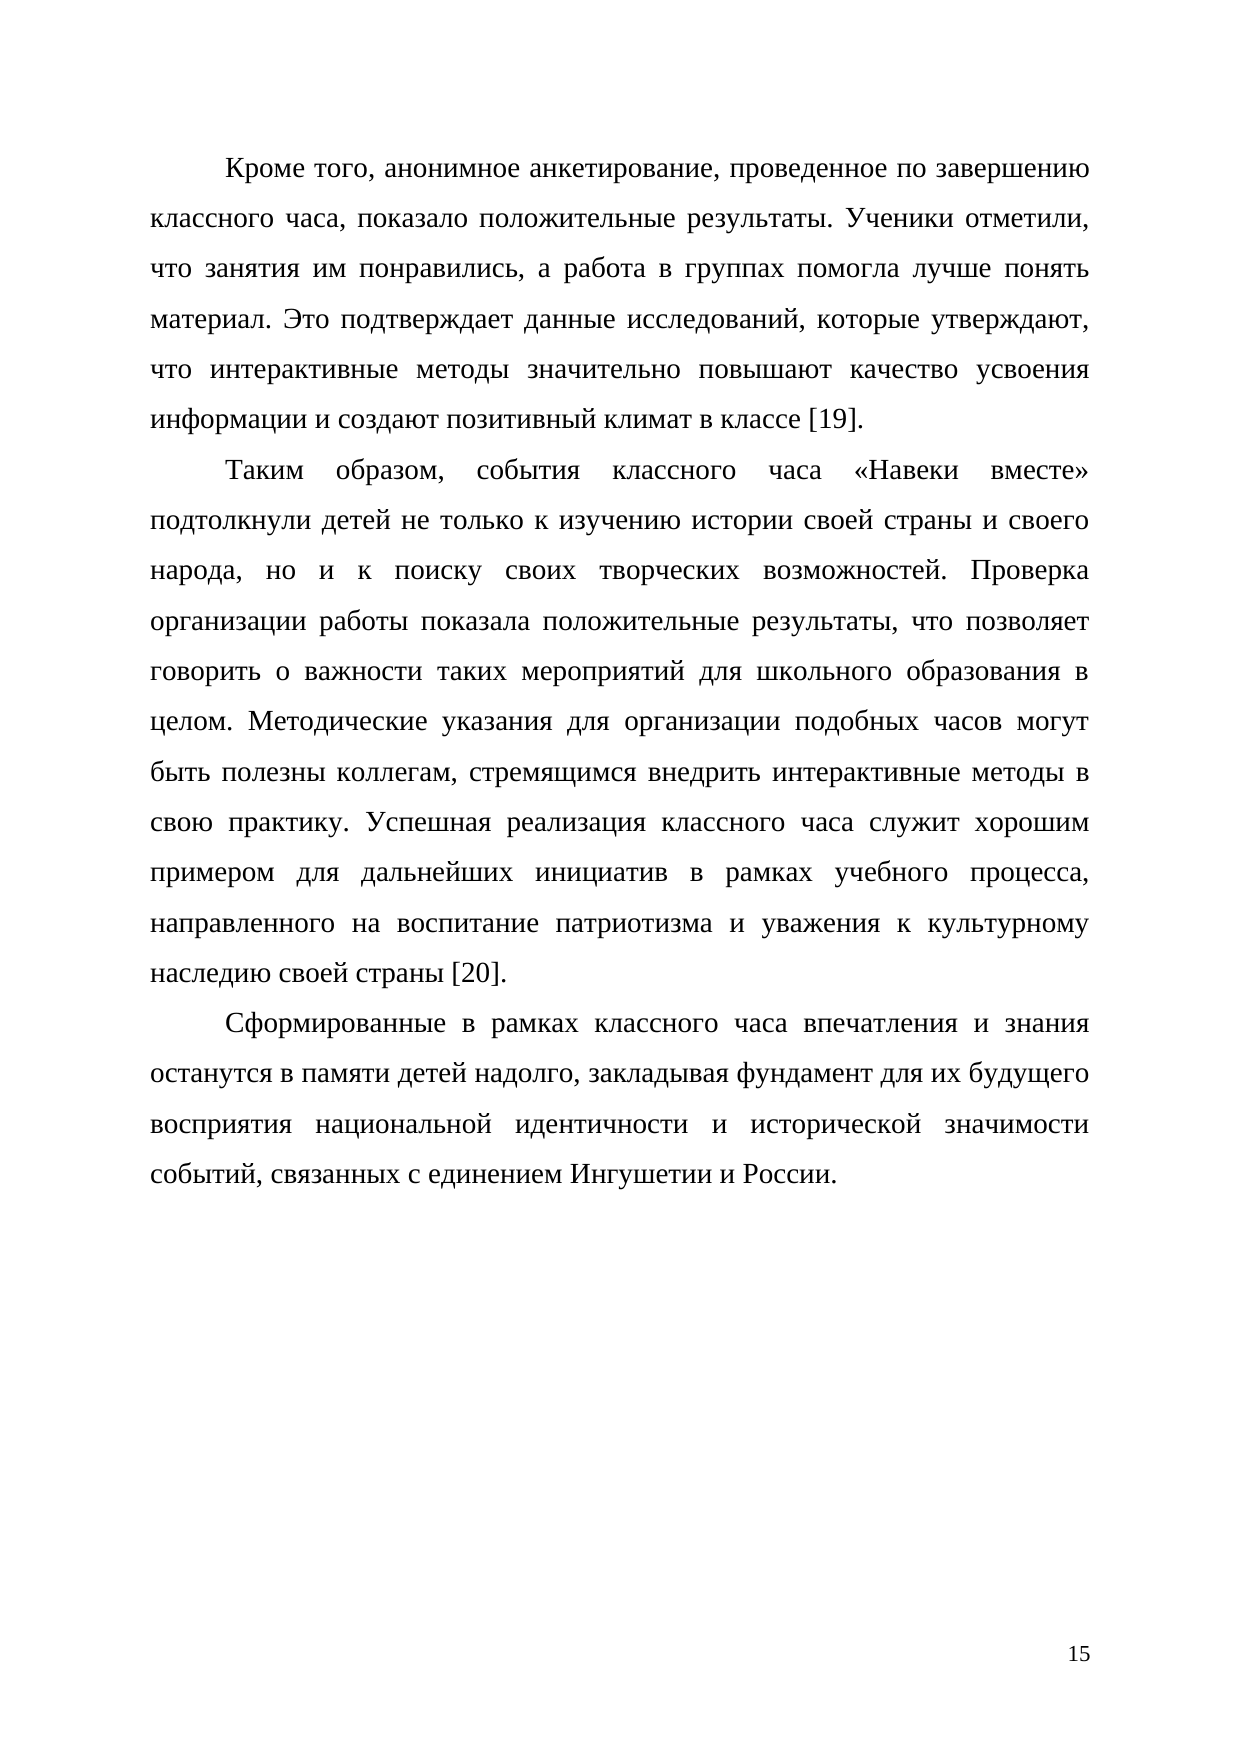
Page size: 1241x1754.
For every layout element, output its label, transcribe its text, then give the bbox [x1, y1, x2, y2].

text Таким образом, события классного часа «Навеки вместе» подтолкнули детей не только к изучению истории своей страны и своего народа, но и к поиску своих творческих возможностей. Проверка организации работы показала положительные результаты, что позволяет говорить о важности таких мероприятий для школьного образования в целом. Методические указания для организации подобных часов могут быть полезны коллегам, стремящимся внедрить интерактивные методы в свою практику. Успешная реализация классного часа служит хорошим примером для дальнейших инициатив в рамках учебного процесса, направленного на воспитание патриотизма и уважения к культурному наследию своей страны [20]. [150, 452, 1090, 988]
text Кроме того, анонимное анкетирование, проведенное по завершению классного часа, показало положительные результаты. Ученики отметили, что занятия им понравились, а работа в группах помогла лучше понять материал. Это подтверждает данные исследований, которые утверждают, что интерактивные методы значительно повышают качество усвоения информации и создают позитивный климат в классе [19]. [150, 150, 1090, 435]
text Сформированные в рамках классного часа впечатления и знания останутся в памяти детей надолго, закладывая фундамент для их будущего восприятия национальной идентичности и исторической значимости событий, связанных с единением Ингушетии и России. [150, 1005, 1090, 1190]
